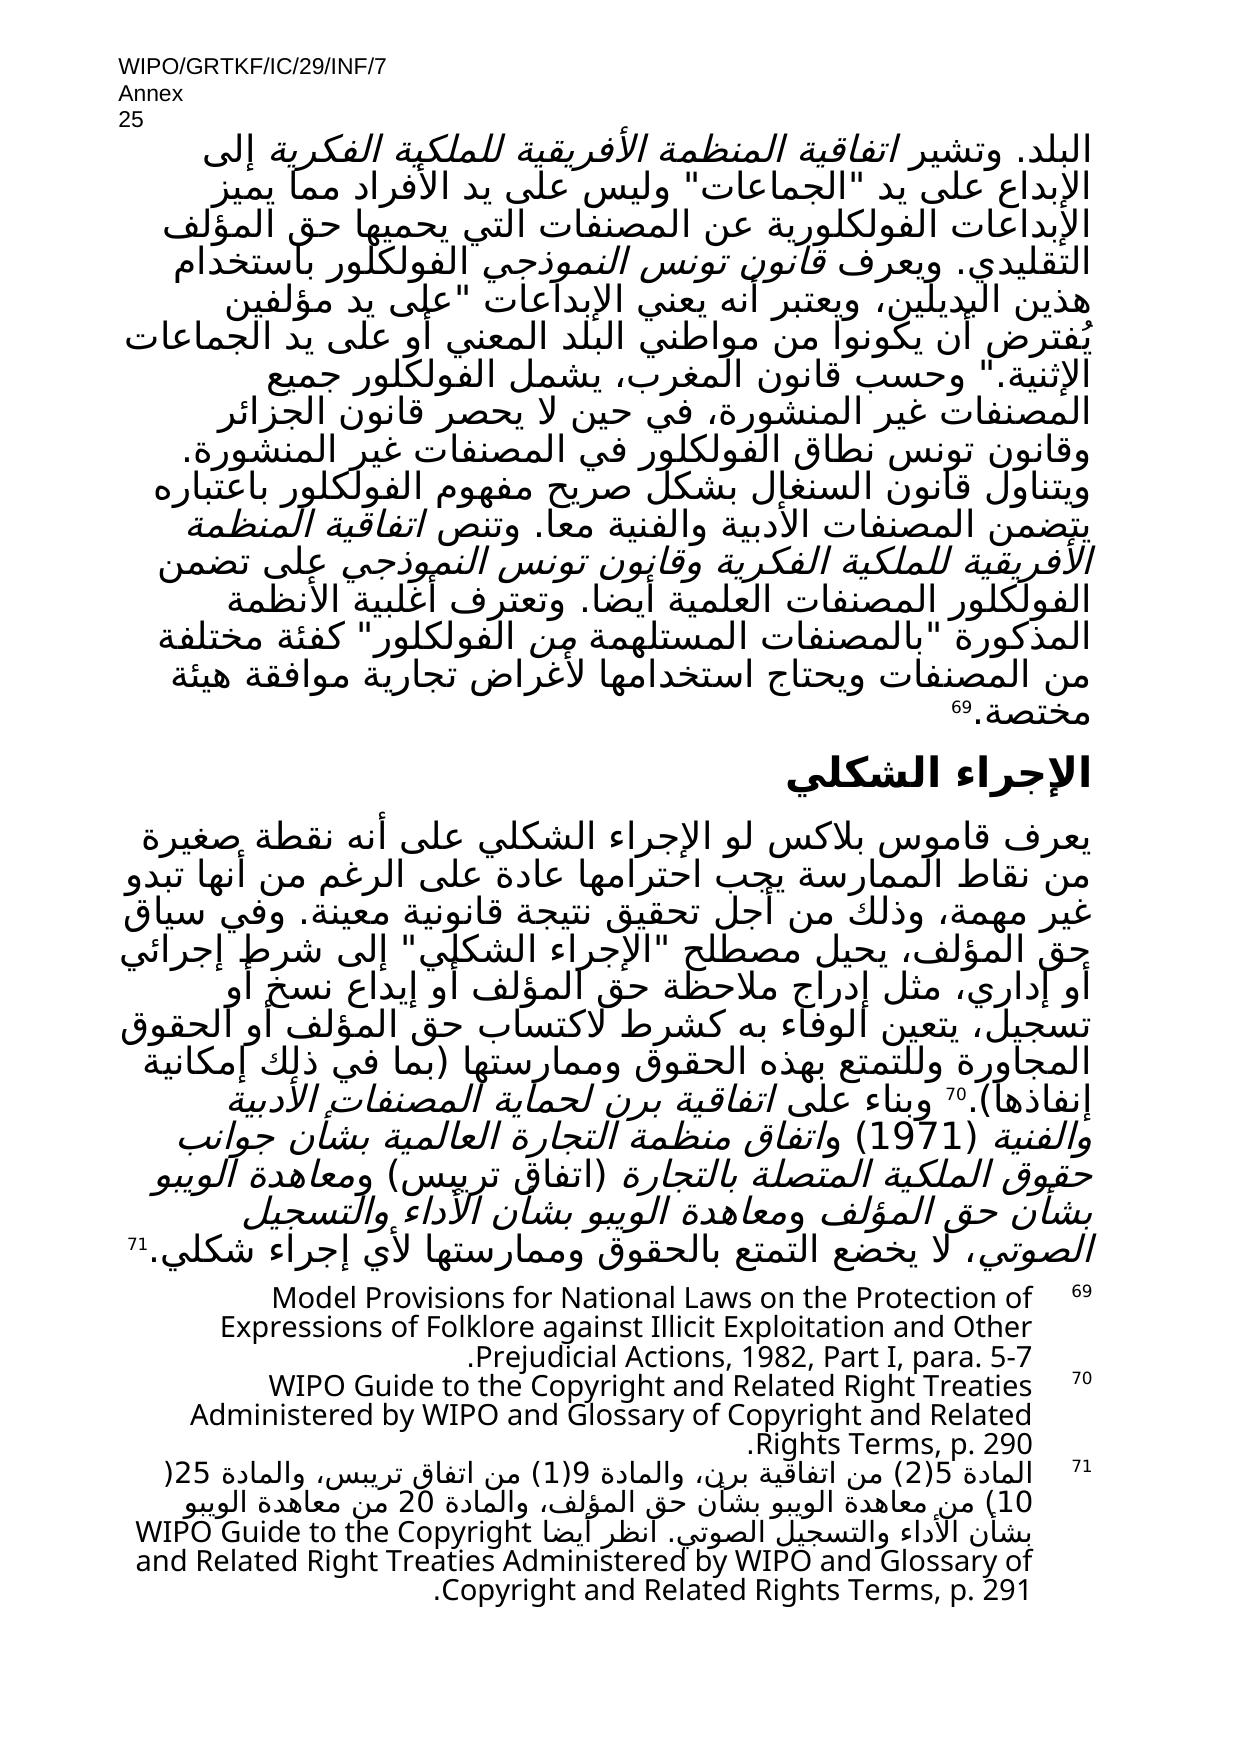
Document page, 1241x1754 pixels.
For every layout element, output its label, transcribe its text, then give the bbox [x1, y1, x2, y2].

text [118, 132, 1092, 732]
text الإجراء الشكلي [118, 757, 1066, 795]
text يعرف قاموس بلاكس لو الإجراء الشكلي على أنه نقطة صغيرة من نقاط الممارسة يجب احترامها عادة على الرغم من أنها تبدو غير مهمة، وذلك من أجل تحقيق نتيجة قانونية معينة. وفي سياق حق المؤلف، يحيل مصطلح "الإجراء الشكلي" إلى شرط إجرائي أو إداري، مثل إدراج ملاحظة حق المؤلف أو إيداع نسخ أو تسجيل، يتعين الوفاء به كشرط لاكتساب حق المؤلف أو الحقوق المجاورة وللتمتع بهذه الحقوق وممارستها (بما في ذلك إمكانية إنفاذها). وبناء على اتفاقية برن لحماية المصنفات الأدبية والفنية (1971) واتفاق منظمة التجارة العالمية بشأن جوانب حقوق الملكية المتصلة بالتجارة (اتفاق تريبس) ومعاهدة الويبو بشأن حق المؤلف ومعاهدة الويبو بشأن الأداء والتسجيل الصوتي، لا يخضع التمتع بالحقوق وممارستها لأي إجراء شكلي. [118, 820, 1092, 1270]
text الإجراء الشكلي [1053, 757, 1092, 795]
